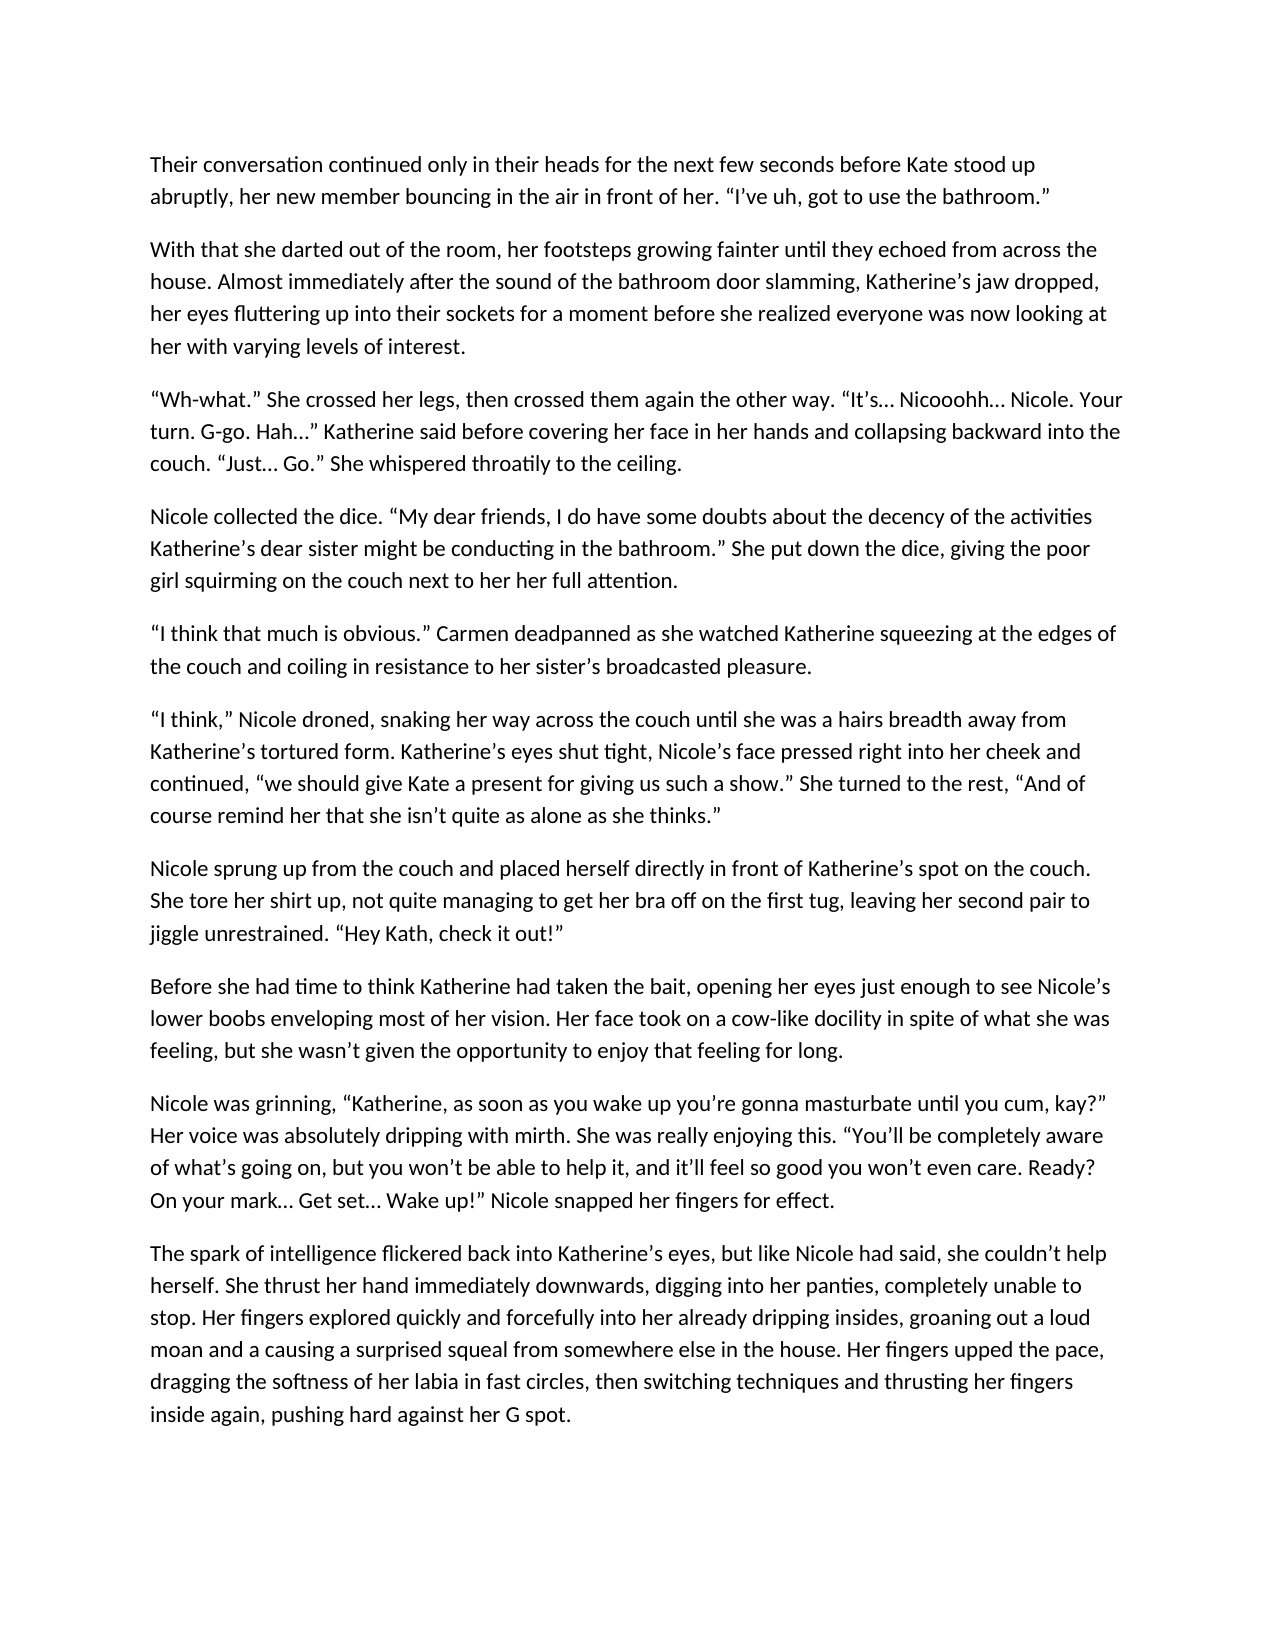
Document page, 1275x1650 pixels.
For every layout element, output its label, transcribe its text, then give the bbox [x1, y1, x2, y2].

text The spark of intelligence flickered back into Katherine’s eyes, but like Nicole had said, she couldn’t help herself. She thrust her hand immediately downwards, digging into her panties, completely unable to stop. Her fingers explored quickly and forcefully into her already dripping insides, groaning out a loud moan and a causing a surprised squeal from somewhere else in the house. Her fingers upped the pace, dragging the softness of her labia in fast circles, then switching techniques and thrusting her fingers inside again, pushing hard against her G spot. [150, 1239, 1125, 1428]
text “Wh-what.” She crossed her legs, then crossed them again the other way. “It’s… Nicooohh… Nicole. Your turn. G-go. Hah…” Katherine said before covering her face in her hands and collapsing backward into the couch. “Just… Go.” She whispered throatily to the ceiling. [150, 385, 1125, 477]
text “I think that much is obvious.” Carmen deadpanned as she watched Katherine squeezing at the edges of the couch and coiling in resistance to her sister’s broadcasted pleasure. [150, 619, 1125, 680]
text Nicole sprung up from the couch and placed herself directly in front of Katherine’s spot on the couch. She tore her shirt up, not quite managing to get her bra off on the first tug, leaving her second pair to jiggle unrestrained. “Hey Kath, check it out!” [150, 854, 1125, 947]
text Before she had time to think Katherine had taken the bait, opening her eyes just enough to see Nicole’s lower boobs enveloping most of her vision. Her face took on a cow-like docility in spite of what she was feeling, but she wasn’t given the opportunity to enjoy that feeling for long. [150, 972, 1125, 1064]
text Their conversation continued only in their heads for the next few seconds before Kate stood up abruptly, her new member bouncing in the air in front of her. “I’ve uh, got to use the bathroom.” [150, 150, 1125, 210]
text With that she darted out of the room, her footsteps growing fainter until they echoed from across the house. Almost immediately after the sound of the bathroom door slamming, Katherine’s jaw dropped, her eyes fluttering up into their sockets for a moment before she realized everyone was now looking at her with varying levels of interest. [150, 235, 1125, 360]
text “I think,” Nicole droned, snaking her way across the couch until she was a hairs breadth away from Katherine’s tortured form. Katherine’s eyes shut tight, Nicole’s face pressed right into her cheek and continued, “we should give Kate a present for giving us such a show.” She turned to the rest, “And of course remind her that she isn’t quite as alone as she thinks.” [150, 705, 1125, 829]
text Nicole was grinning, “Katherine, as soon as you wake up you’re gonna masturbate until you cum, kay?” Her voice was absolutely dripping with mirth. She was really enjoying this. “You’ll be completely aware of what’s going on, but you won’t be able to help it, and it’ll feel so good you won’t even care. Ready? On your mark… Get set… Wake up!” Nicole snapped her fingers for effect. [150, 1089, 1125, 1214]
text Nicole collected the dice. “My dear friends, I do have some doubts about the decency of the activities Katherine’s dear sister might be conducting in the bathroom.” She put down the dice, giving the poor girl squirming on the couch next to her her full attention. [150, 502, 1125, 594]
